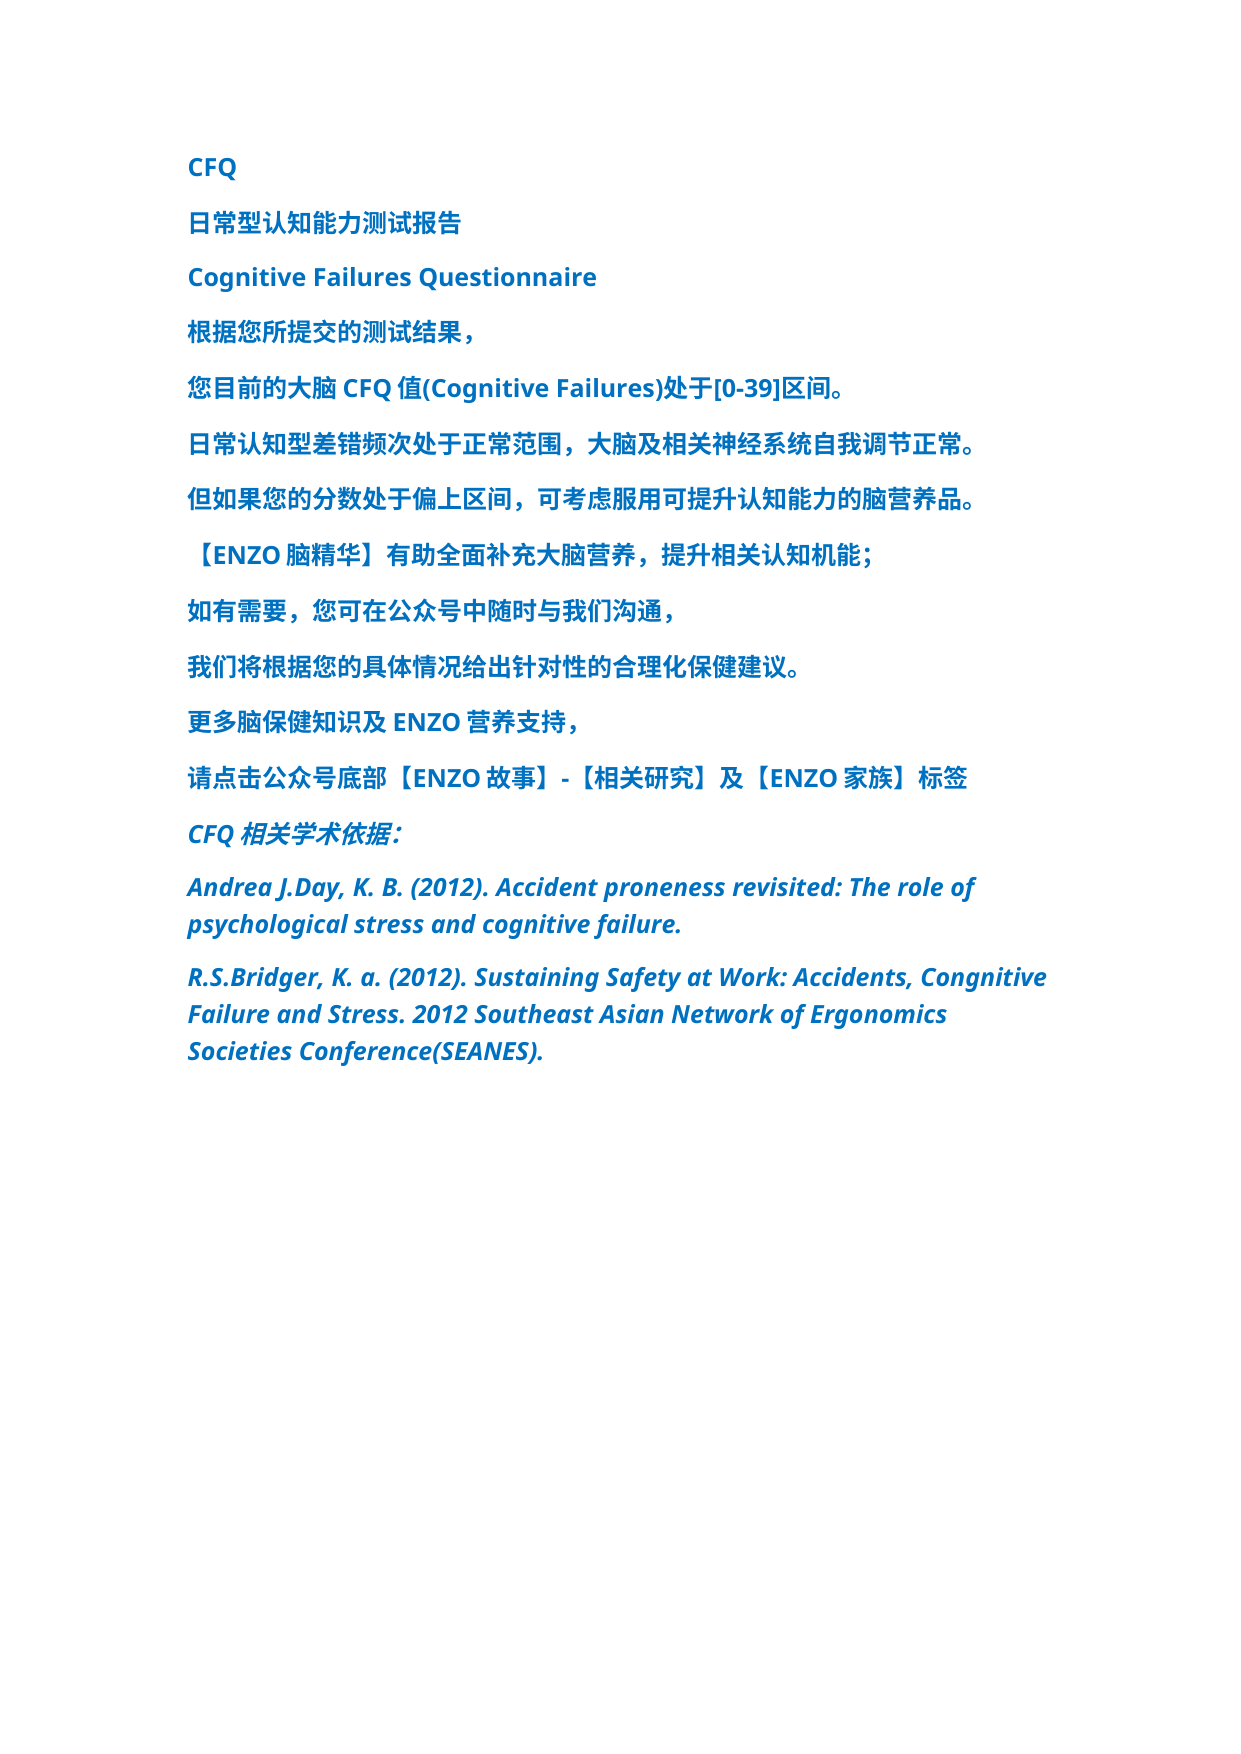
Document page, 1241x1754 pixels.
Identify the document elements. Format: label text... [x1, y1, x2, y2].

text 更多脑保健知识及ENZO营养支持， [187, 703, 1053, 739]
text Andrea J.Day, K. B. (2012). Accident proneness revisited: The role of psychological stress and cognitive failure. [187, 870, 1053, 941]
text 如有需要，您可在公众号中随时与我们沟通， [187, 591, 1053, 627]
text 您目前的大脑CFQ值(Cognitive Failures)处于[0-39]区间。 [187, 368, 1053, 404]
text 日常型认知能力测试报告 [187, 203, 1053, 240]
text CFQ相关学术依据： [187, 814, 1053, 850]
text 日常认知型差错频次处于正常范围，大脑及相关神经系统自我调节正常。 [187, 424, 1053, 460]
text 根据您所提交的测试结果， [187, 313, 1053, 349]
text 请点击公众号底部【ENZO故事】-【相关研究】及【ENZO家族】标签 [187, 758, 1053, 795]
text 我们将根据您的具体情况给出针对性的合理化保健建议。 [187, 647, 1053, 683]
text R.S.Bridger, K. a. (2012). Sustaining Safety at Work: Accidents, Congnitive Failure and Stress. 2012 Southeast Asian Network of Ergonomics Societies Conference(SEANES). [187, 960, 1053, 1068]
text CFQ [187, 150, 1053, 184]
text 但如果您的分数处于偏上区间，可考虑服用可提升认知能力的脑营养品。 [187, 480, 1053, 516]
text Cognitive Failures Questionnaire [187, 259, 1053, 293]
text 【ENZO脑精华】有助全面补充大脑营养，提升相关认知机能； [187, 536, 1053, 572]
